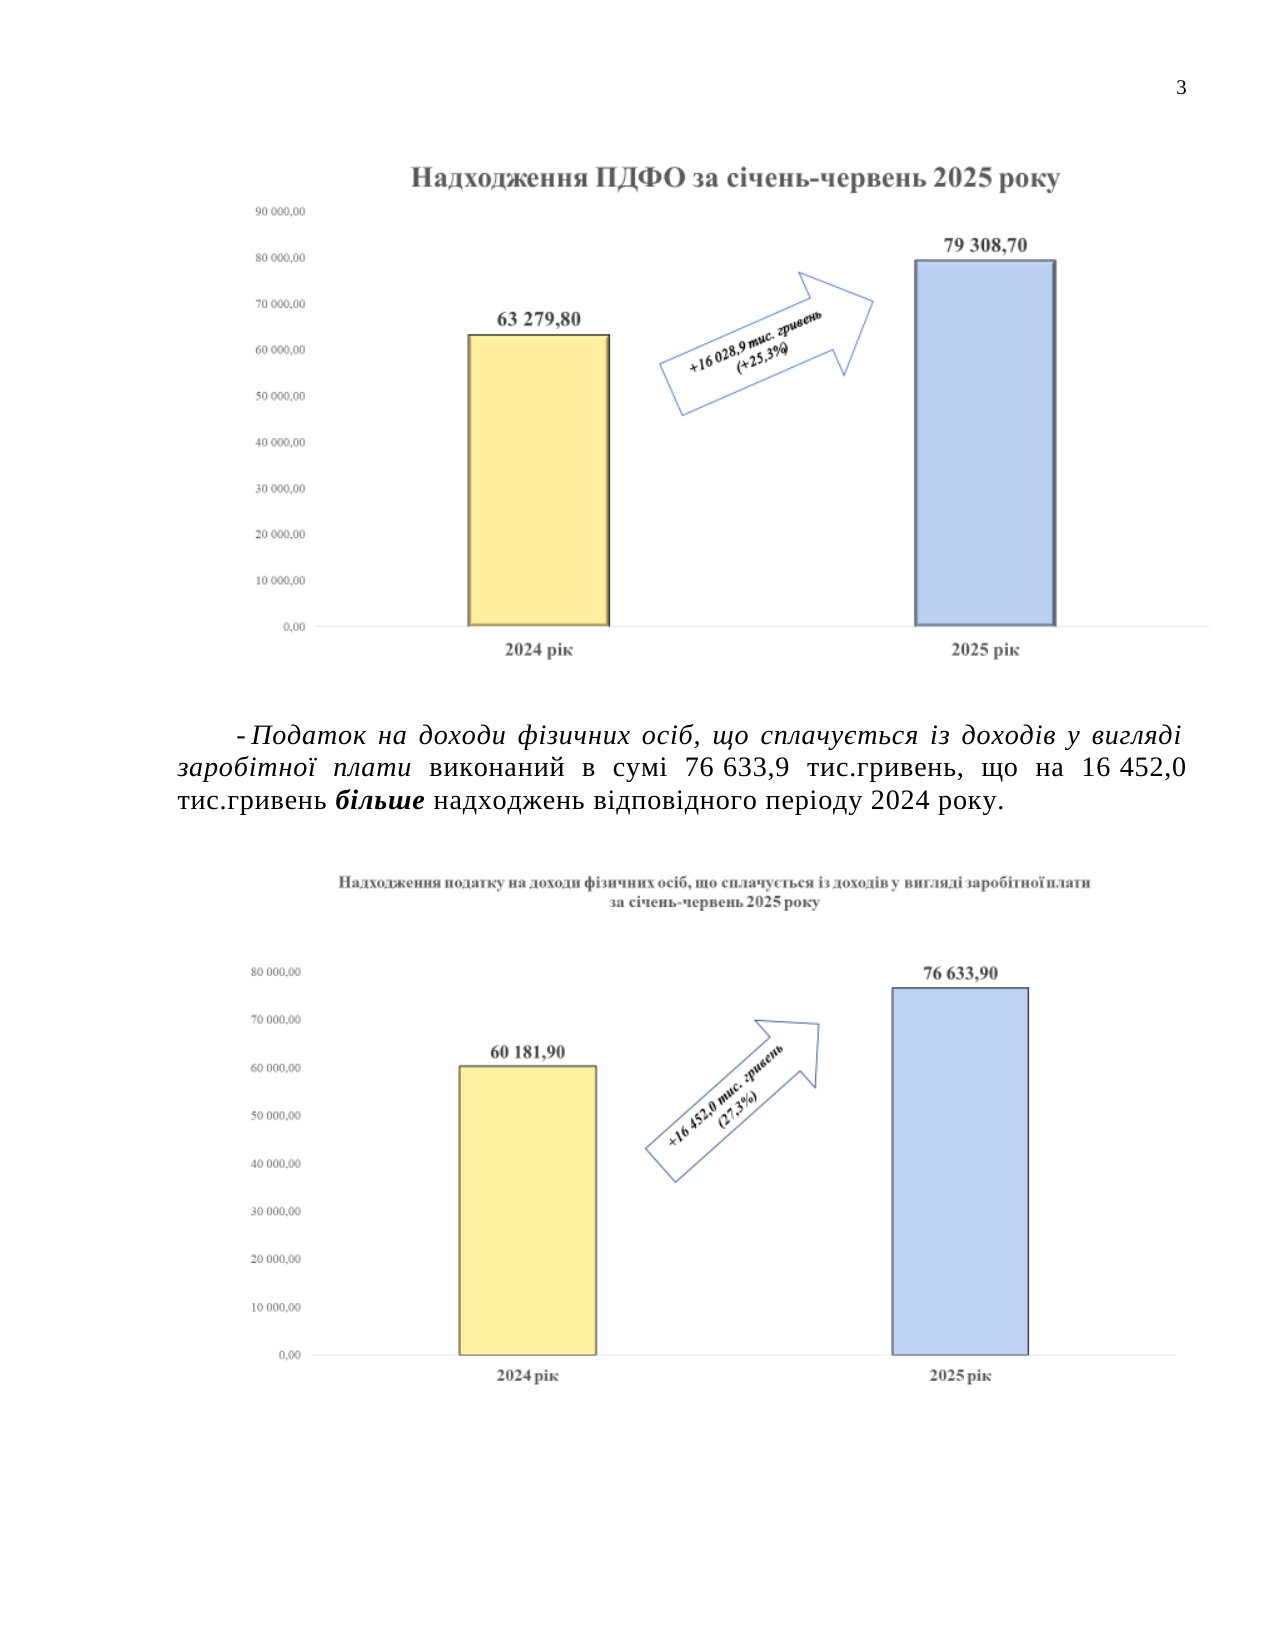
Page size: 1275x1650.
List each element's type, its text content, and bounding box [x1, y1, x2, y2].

picture [177, 847, 1178, 1411]
list Податок на доходи фізичних осіб, що сплачується із доходів у вигляді заробітної плати виконаний в сумі 76 633,9 тис.гривень, що на 16 452,0 тис.гривень більше надходжень відповідного періоду 2024 року. [177, 718, 1186, 815]
picture [236, 123, 1237, 686]
